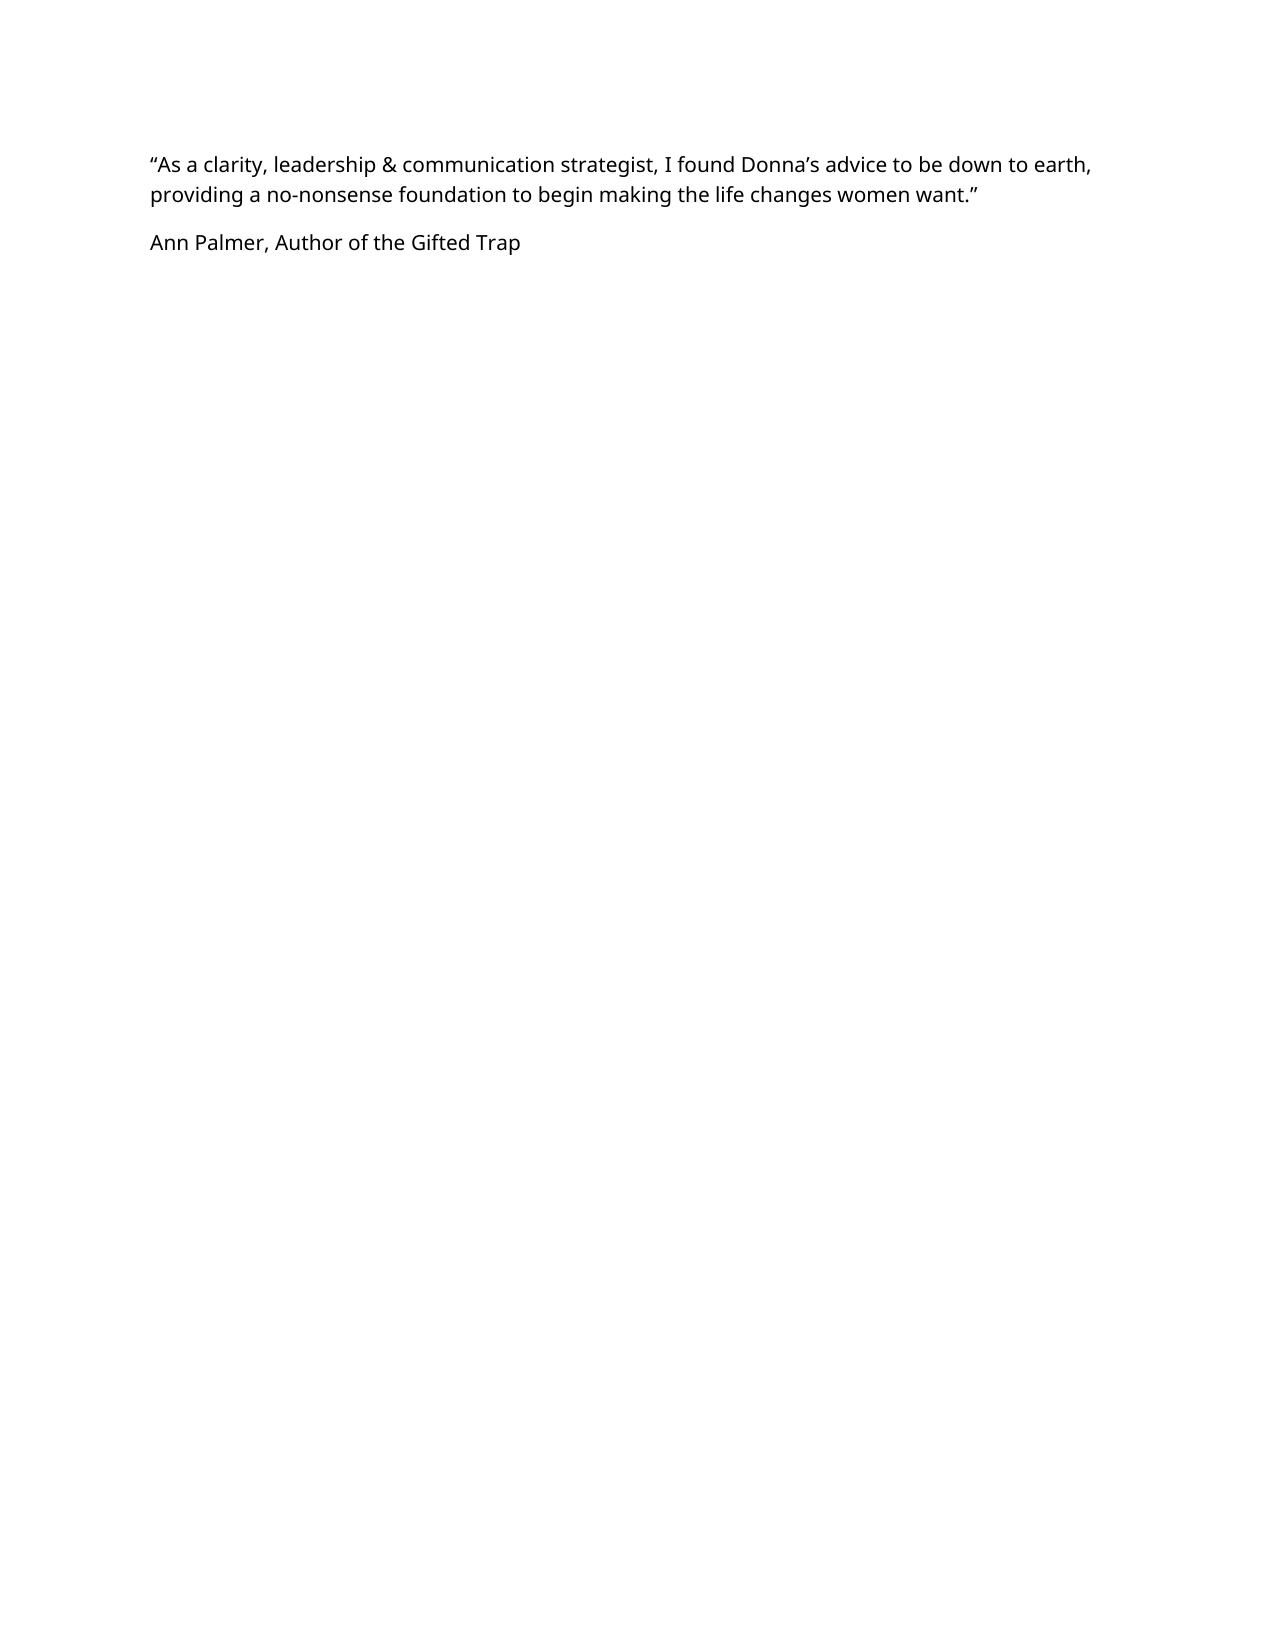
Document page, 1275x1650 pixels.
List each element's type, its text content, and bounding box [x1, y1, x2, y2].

text Ann Palmer, Author of the Gifted Trap [150, 228, 1125, 256]
text “As a clarity, leadership & communication strategist, I found Donna’s advice to be down to earth, providing a no-nonsense foundation to begin making the life changes women want.” [150, 150, 1125, 209]
